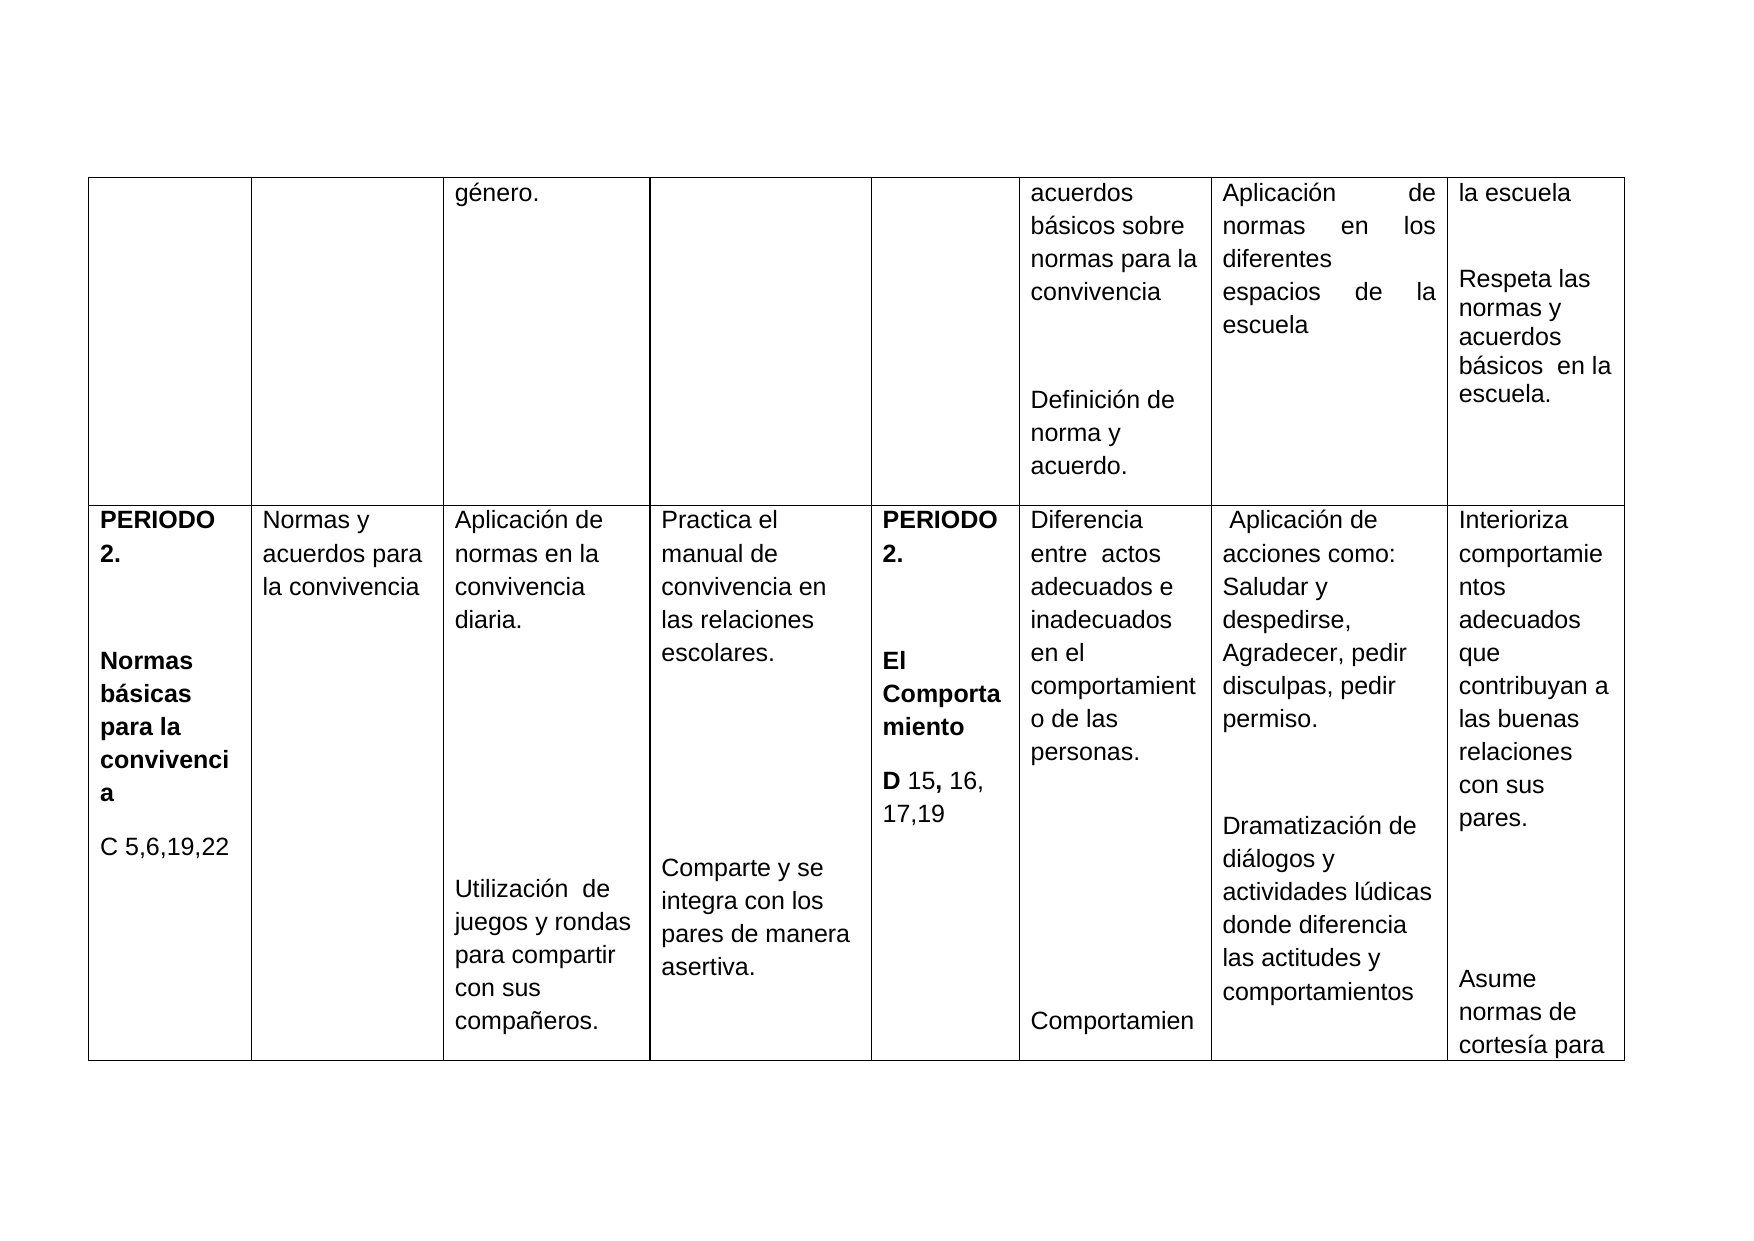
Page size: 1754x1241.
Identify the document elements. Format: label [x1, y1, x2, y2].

table_cell [444, 506, 649, 1060]
table_cell [252, 178, 443, 504]
table_cell [1448, 506, 1624, 1060]
table_cell [651, 506, 871, 1060]
table_cell [252, 506, 443, 1060]
table_cell [1448, 178, 1624, 504]
table_cell [1020, 178, 1211, 504]
table_cell [444, 178, 649, 504]
table_cell [872, 178, 1019, 504]
table_cell [872, 506, 1019, 1060]
table_cell [89, 506, 251, 1060]
table_cell [1020, 506, 1211, 1060]
table_cell [651, 178, 871, 504]
table_cell [1212, 178, 1447, 504]
table_cell [1212, 506, 1447, 1060]
table_cell [89, 178, 251, 504]
